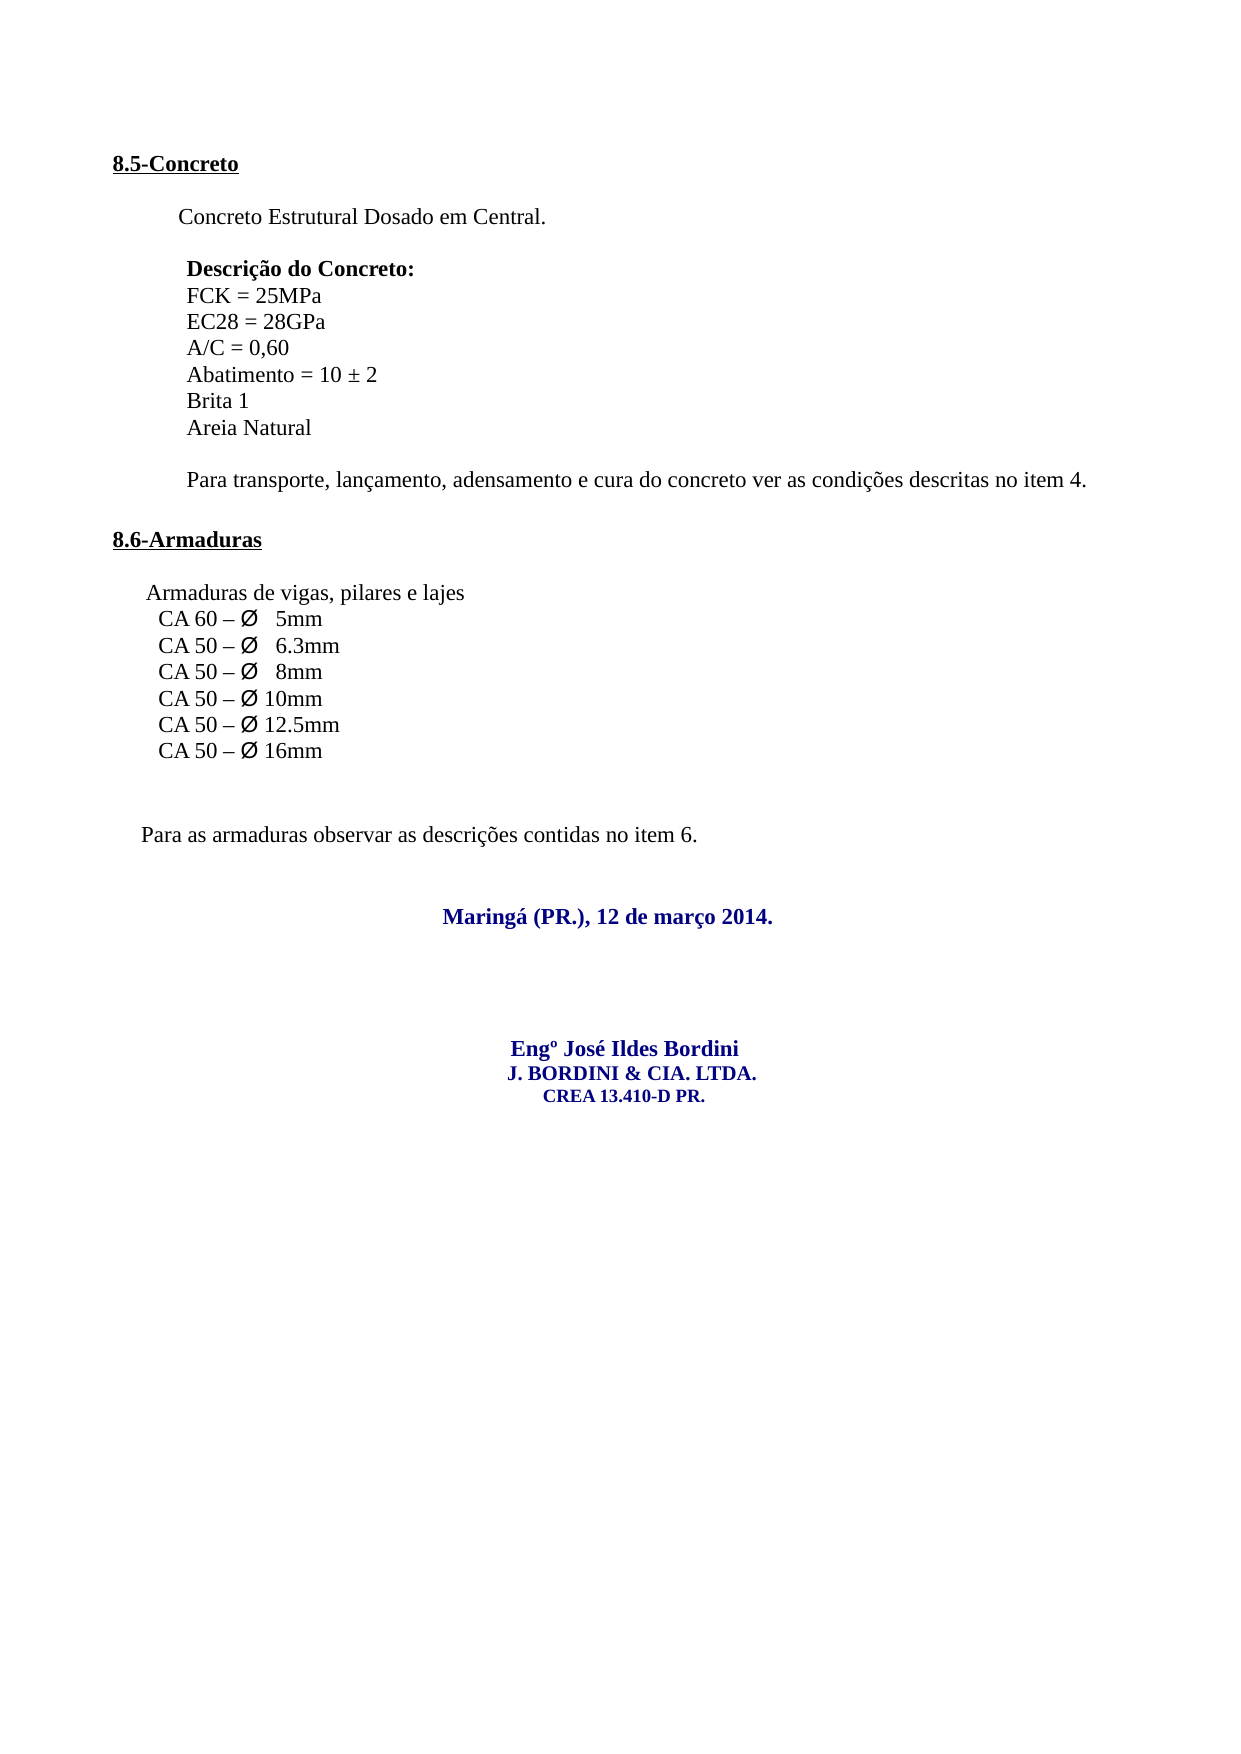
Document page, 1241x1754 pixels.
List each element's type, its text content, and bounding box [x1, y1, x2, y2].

text 8.5-Concreto [112, 150, 1128, 176]
text Brita 1 [112, 387, 1128, 413]
text J. BORDINI & CIA. LTDA. [408, 1061, 1128, 1085]
text EC28 = 28GPa [112, 308, 1128, 334]
text CA 50 – Ø 16mm [112, 737, 1128, 764]
text CA 60 – Ø 5mm [112, 605, 1128, 632]
text Armaduras de vigas, pilares e lajes [112, 579, 1128, 605]
text Concreto Estrutural Dosado em Central. [112, 203, 1128, 229]
text Para as armaduras observar as descrições contidas no item 6. [112, 821, 1128, 848]
text CA 50 – Ø 12.5mm [112, 711, 1128, 737]
text Areia Natural [112, 413, 1128, 440]
text Para transporte, lançamento, adensamento e cura do concreto ver as condições descritas no item 4. [112, 466, 1128, 493]
text A/C = 0,60 [112, 334, 1128, 361]
text Maringá (PR.), 12 de março 2014. [334, 903, 1128, 929]
text CA 50 – Ø 10mm [112, 684, 1128, 711]
text 8.6-Armaduras [112, 526, 1128, 552]
text Descrição do Concreto: [112, 255, 1128, 282]
text CA 50 – Ø 8mm [112, 658, 1128, 684]
text CREA 13.410-D PR. [112, 1085, 1128, 1107]
text CA 50 – Ø 6.3mm [112, 632, 1128, 658]
text Engº José Ildes Bordini [408, 1035, 1128, 1061]
text Abatimento = 10 ± 2 [112, 361, 1128, 387]
text FCK = 25MPa [112, 282, 1128, 308]
